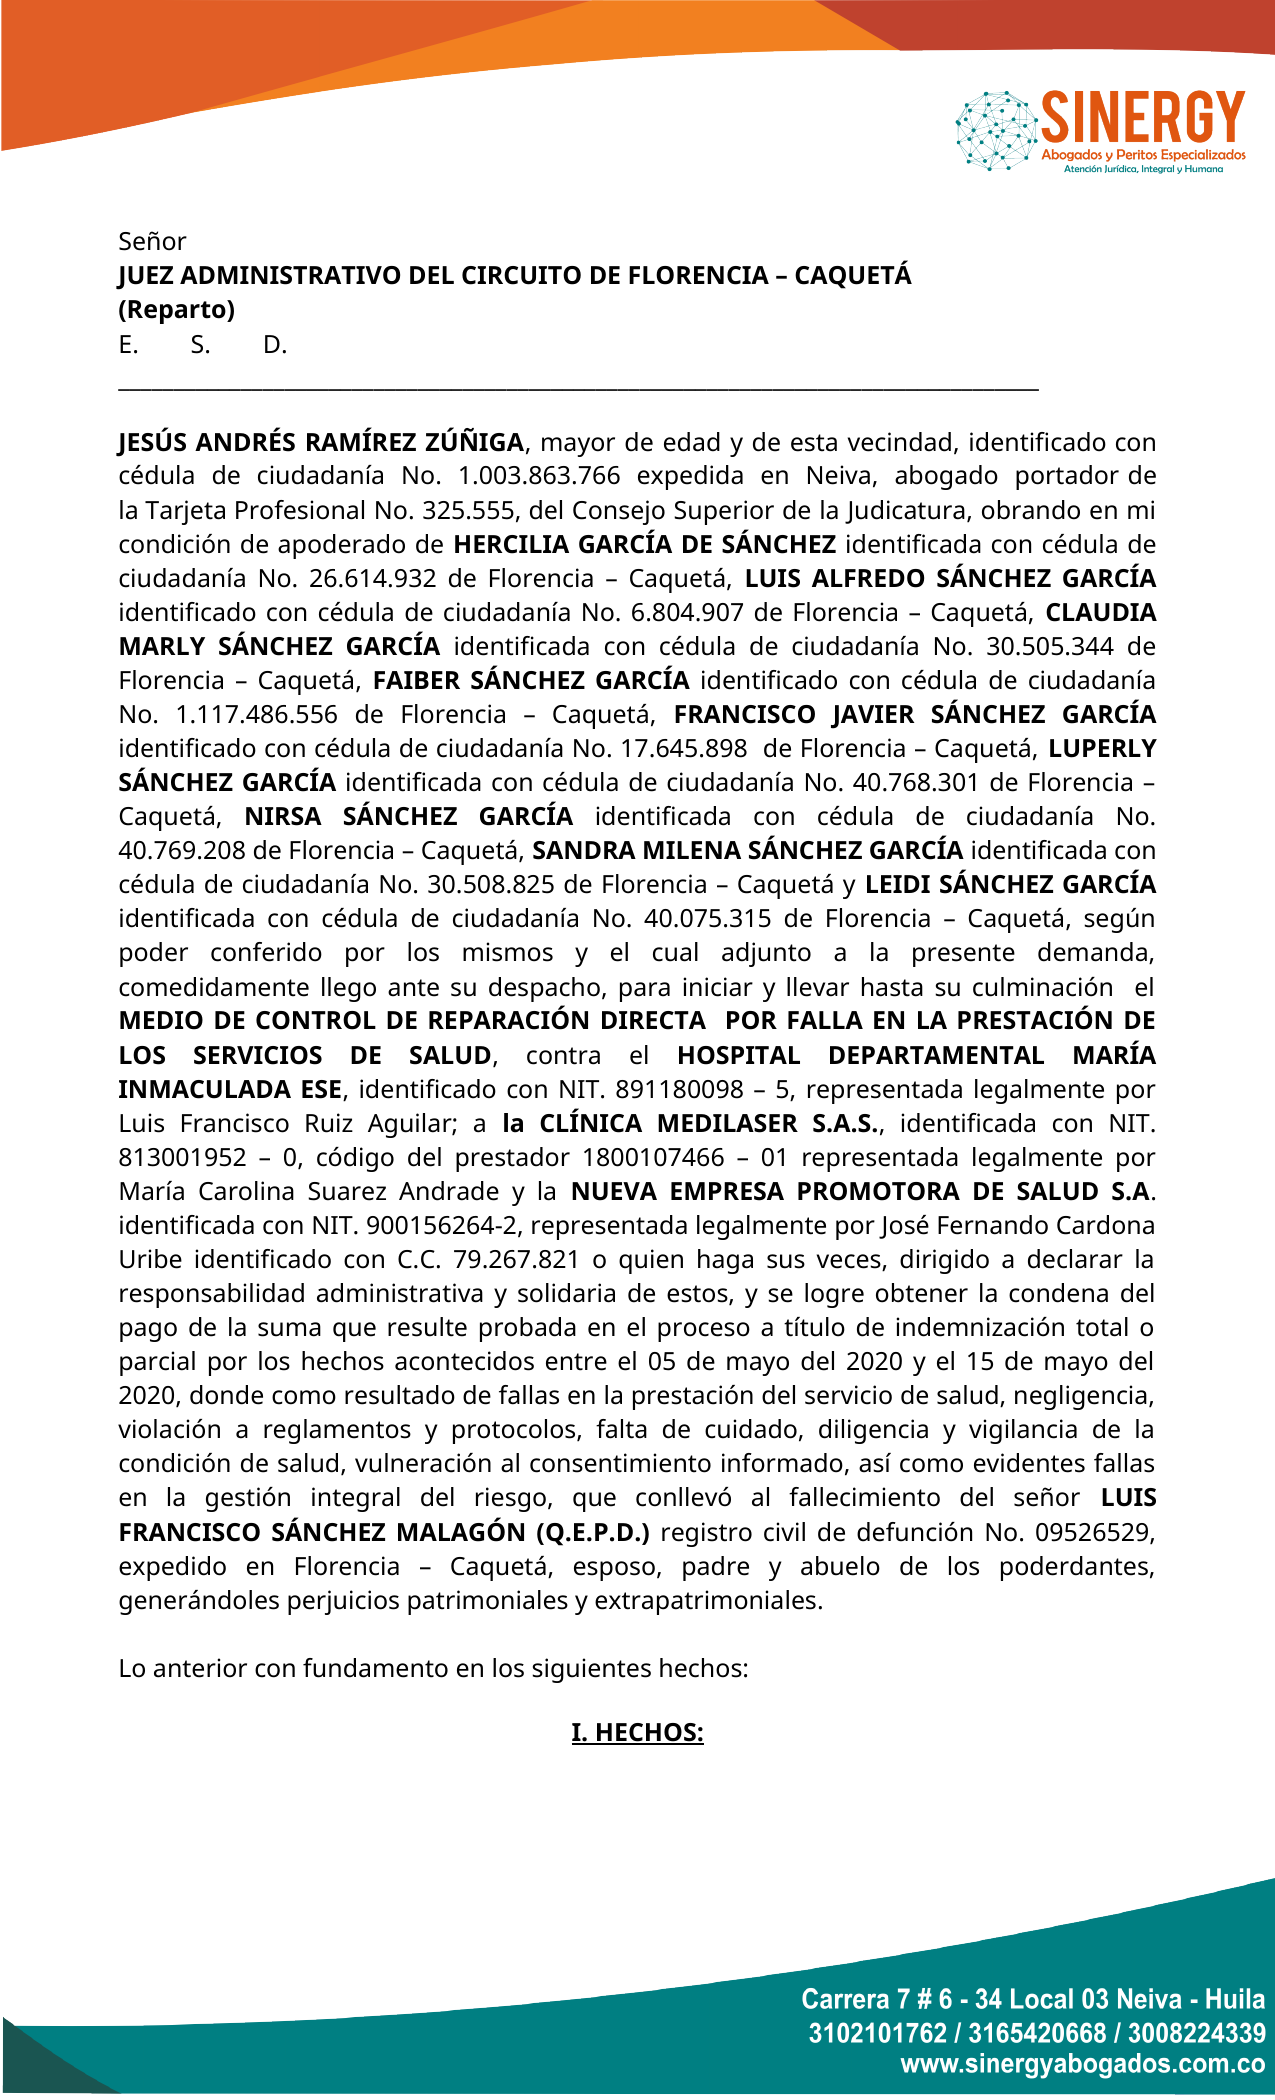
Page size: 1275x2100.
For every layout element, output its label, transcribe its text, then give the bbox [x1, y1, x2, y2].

text Señor [118, 224, 1157, 258]
text (Reparto) [118, 292, 1157, 326]
text JESÚS ANDRÉS RAMÍREZ ZÚÑIGA, mayor de edad y de esta vecindad, identificado con cédula de ciudadanía No. 1.003.863.766 expedida en Neiva, abogado portador de la Tarjeta Profesional No. 325.555, del Consejo Superior de la Judicatura, obrando en mi condición de apoderado de HERCILIA GARCÍA DE SÁNCHEZ identificada con cédula de ciudadanía No. 26.614.932 de Florencia – Caquetá, LUIS ALFREDO SÁNCHEZ GARCÍA identificado con cédula de ciudadanía No. 6.804.907 de Florencia – Caquetá, CLAUDIA MARLY SÁNCHEZ GARCÍA identificada con cédula de ciudadanía No. 30.505.344 de Florencia – Caquetá, FAIBER SÁNCHEZ GARCÍA identificado con cédula de ciudadanía No. 1.117.486.556 de Florencia – Caquetá, FRANCISCO JAVIER SÁNCHEZ GARCÍA identificado con cédula de ciudadanía No. 17.645.898 de Florencia – Caquetá, LUPERLY SÁNCHEZ GARCÍA identificada con cédula de ciudadanía No. 40.768.301 de Florencia – Caquetá, NIRSA SÁNCHEZ GARCÍA identificada con cédula de ciudadanía No. 40.769.208 de Florencia – Caquetá, SANDRA MILENA SÁNCHEZ GARCÍA identificada con cédula de ciudadanía No. 30.508.825 de Florencia – Caquetá y LEIDI SÁNCHEZ GARCÍA identificada con cédula de ciudadanía No. 40.075.315 de Florencia – Caquetá, según poder conferido por los mismos y el cual adjunto a la presente demanda, comedidamente llego ante su despacho, para iniciar y llevar hasta su culminación el MEDIO DE CONTROL DE REPARACIÓN DIRECTA POR FALLA EN LA PRESTACIÓN DE LOS SERVICIOS DE SALUD, contra el HOSPITAL DEPARTAMENTAL MARÍA INMACULADA ESE, identificado con NIT. 891180098 – 5, representada legalmente por Luis Francisco Ruiz Aguilar; a la CLÍNICA MEDILASER S.A.S., identificada con NIT. 813001952 – 0, código del prestador 1800107466 – 01 representada legalmente por María Carolina Suarez Andrade y la NUEVA EMPRESA PROMOTORA DE SALUD S.A. identificada con NIT. 900156264-2, representada legalmente por José Fernando Cardona Uribe identificado con C.C. 79.267.821 o quien haga sus veces, dirigido a declarar la responsabilidad administrativa y solidaria de estos, y se logre obtener la condena del pago de la suma que resulte probada en el proceso a título de indemnización total o parcial por los hechos acontecidos entre el 05 de mayo del 2020 y el 15 de mayo del 2020, donde como resultado de fallas en la prestación del servicio de salud, negligencia, violación a reglamentos y protocolos, falta de cuidado, diligencia y vigilancia de la condición de salud, vulneración al consentimiento informado, así como evidentes fallas en la gestión integral del riesgo, que conllevó al fallecimiento del señor LUIS FRANCISCO SÁNCHEZ MALAGÓN (Q.E.P.D.) registro civil de defunción No. 09526529, expedido en Florencia – Caquetá, esposo, padre y abuelo de los poderdantes, generándoles perjuicios patrimoniales y extrapatrimoniales. [118, 424, 1157, 1616]
text ___________________________________________________________________________________ [118, 360, 1157, 394]
text E. S. D. [118, 326, 1157, 360]
text I. HECHOS: [118, 1714, 1157, 1748]
picture [1, 0, 1275, 219]
picture [2, 1877, 1275, 2095]
text JUEZ ADMINISTRATIVO DEL CIRCUITO DE FLORENCIA – CAQUETÁ [118, 258, 1157, 292]
text Lo anterior con fundamento en los siguientes hechos: [118, 1650, 1157, 1684]
